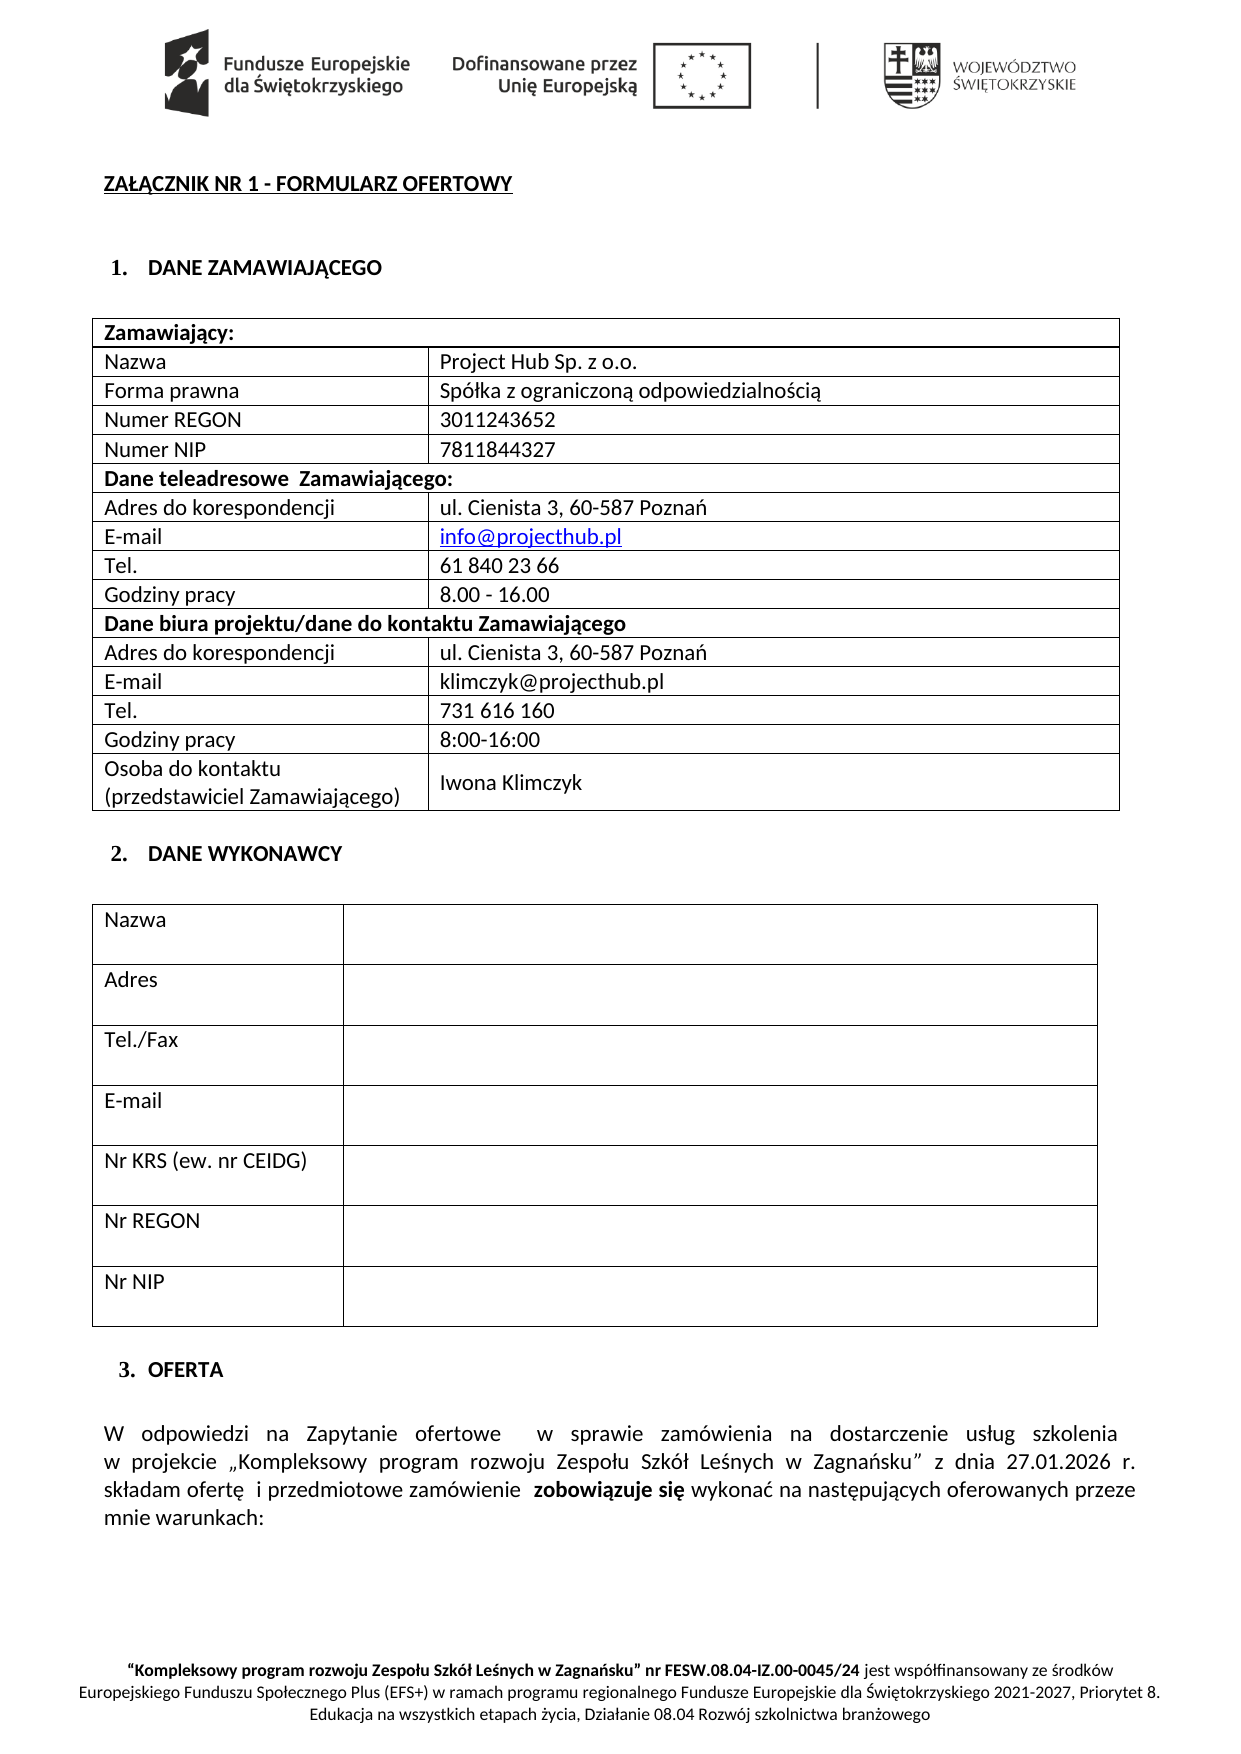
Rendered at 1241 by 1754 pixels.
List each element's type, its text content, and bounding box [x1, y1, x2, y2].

table_header Zamawiający: [93, 319, 1119, 346]
table_header Nazwa [93, 905, 343, 964]
text ZAŁĄCZNIK NR 1 - FORMULARZ OFERTOWY [103, 169, 1137, 197]
table_cell 8.00 - 16.00 [429, 580, 1119, 608]
list DANE WYKONAWCY [110, 839, 1137, 867]
table_cell Tel. [93, 551, 428, 579]
table_cell Godziny pracy [93, 580, 428, 608]
table_cell E-mail [93, 522, 428, 550]
table_cell Numer REGON [93, 406, 428, 434]
table_cell [344, 1026, 1097, 1085]
table_cell 8:00-16:00 [429, 725, 1119, 753]
table_cell 7811844327 [429, 435, 1119, 463]
table_cell [344, 1086, 1097, 1145]
text W odpowiedzi na Zapytanie ofertowe w sprawie zamówienia na dostarczenie usług szkolenia w projekcie „Kompleksowy program rozwoju Zespołu Szkół Leśnych w Zagnańsku” z dnia 27.01.2026 r. składam ofertę i przedmiotowe zamówienie zobowiązuje się wykonać na następujących oferowanych przeze mnie warunkach: [103, 1419, 1137, 1532]
table_cell E-mail [93, 1086, 343, 1145]
table_cell [344, 1267, 1097, 1326]
table_cell Nazwa [93, 348, 428, 376]
table_cell Nr KRS (ew. nr CEIDG) [93, 1146, 343, 1205]
table_cell Dane teleadresowe Zamawiającego: [93, 464, 1119, 492]
table_header [344, 905, 1097, 964]
table_cell ul. Cienista 3, 60-587 Poznań [429, 638, 1119, 666]
table_cell Adres [93, 965, 343, 1024]
table_cell Spółka z ograniczoną odpowiedzialnością [429, 377, 1119, 404]
table_cell [344, 965, 1097, 1024]
table_cell Iwona Klimczyk [429, 754, 1119, 810]
list OFERTA [118, 1355, 1137, 1383]
table_cell Numer NIP [93, 435, 428, 463]
table_cell Nr REGON [93, 1206, 343, 1266]
table_cell [344, 1146, 1097, 1205]
table_cell Osoba do kontaktu (przedstawiciel Zamawiającego) [93, 754, 428, 810]
table_cell Project Hub Sp. z o.o. [429, 348, 1119, 376]
table_cell info@projecthub.pl [429, 522, 1119, 550]
table_cell Tel. [93, 696, 428, 724]
table_cell Adres do korespondencji [93, 638, 428, 666]
table_cell ul. Cienista 3, 60-587 Poznań [429, 493, 1119, 521]
table_cell [344, 1206, 1097, 1266]
table_cell 61 840 23 66 [429, 551, 1119, 579]
list DANE ZAMAWIAJĄCEGO [110, 253, 1137, 281]
table_cell Nr NIP [93, 1267, 343, 1326]
table_cell Dane biura projektu/dane do kontaktu Zamawiającego [93, 609, 1119, 637]
table_cell 3011243652 [429, 406, 1119, 434]
table_cell Adres do korespondencji [93, 493, 428, 521]
table_cell Tel./Fax [93, 1026, 343, 1085]
table_cell Forma prawna [93, 377, 428, 404]
table_cell E-mail [93, 667, 428, 695]
table_cell Godziny pracy [93, 725, 428, 753]
table_cell klimczyk@projecthub.pl [429, 667, 1119, 695]
picture [164, 29, 1076, 117]
table_cell 731 616 160 [429, 696, 1119, 724]
